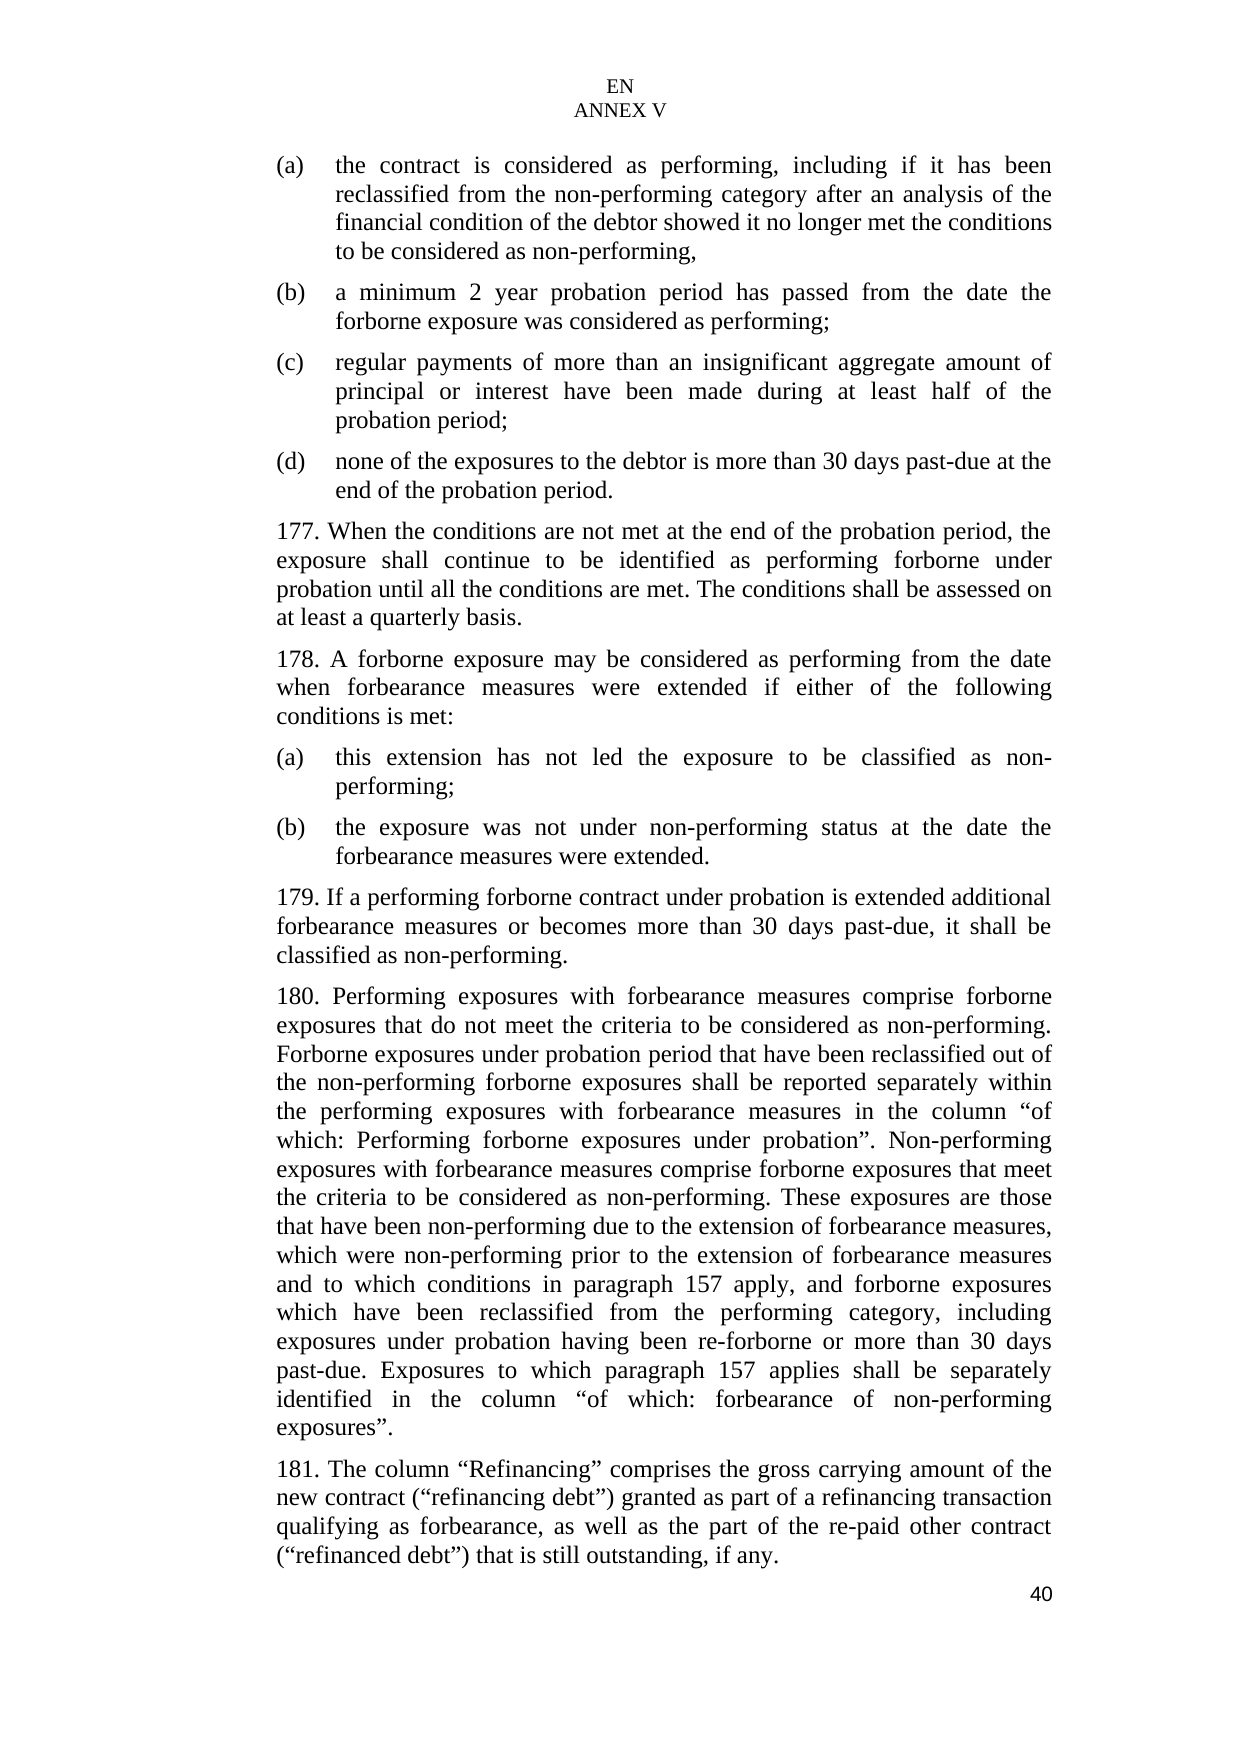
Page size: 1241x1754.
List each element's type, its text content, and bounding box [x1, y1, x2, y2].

text (c) regular payments of more than an insignificant aggregate amount of principal or interest have been made during at least half of the probation period; [276, 347, 1053, 434]
text 179. If a performing forborne contract under probation is extended additional forbearance measures or becomes more than 30 days past-due, it shall be classified as non-performing. [276, 882, 1053, 969]
text 178. A forborne exposure may be considered as performing from the date when forbearance measures were extended if either of the following conditions is met: [276, 644, 1053, 730]
text (b) the exposure was not under non-performing status at the date the forbearance measures were extended. [276, 812, 1053, 870]
text (a) this extension has not led the exposure to be classified as non-performing; [276, 742, 1053, 800]
text (b) a minimum 2 year probation period has passed from the date the forborne exposure was considered as performing; [276, 277, 1053, 335]
text 180. Performing exposures with forbearance measures comprise forborne exposures that do not meet the criteria to be considered as non-performing. Forborne exposures under probation period that have been reclassified out of the non-performing forborne exposures shall be reported separately within the performing exposures with forbearance measures in the column “of which: Performing forborne exposures under probation”. Non-performing exposures with forbearance measures comprise forborne exposures that meet the criteria to be considered as non-performing. These exposures are those that have been non-performing due to the extension of forbearance measures, which were non-performing prior to the extension of forbearance measures and to which conditions in paragraph 157 apply, and forborne exposures which have been reclassified from the performing category, including exposures under probation having been re-forborne or more than 30 days past-due. Exposures to which paragraph 157 applies shall be separately identified in the column “of which: forbearance of non-performing exposures”. [276, 981, 1053, 1441]
text 181. The column “Refinancing” comprises the gross carrying amount of the new contract (“refinancing debt”) granted as part of a refinancing transaction qualifying as forbearance, as well as the part of the re-paid other contract (“refinanced debt”) that is still outstanding, if any. [276, 1454, 1053, 1569]
text (a) the contract is considered as performing, including if it has been reclassified from the non-performing category after an analysis of the financial condition of the debtor showed it no longer met the conditions to be considered as non-performing, [276, 150, 1053, 265]
text 177. When the conditions are not met at the end of the probation period, the exposure shall continue to be identified as performing forborne under probation until all the conditions are met. The conditions shall be assessed on at least a quarterly basis. [276, 516, 1053, 631]
text (d) none of the exposures to the debtor is more than 30 days past-due at the end of the probation period. [276, 446, 1053, 504]
